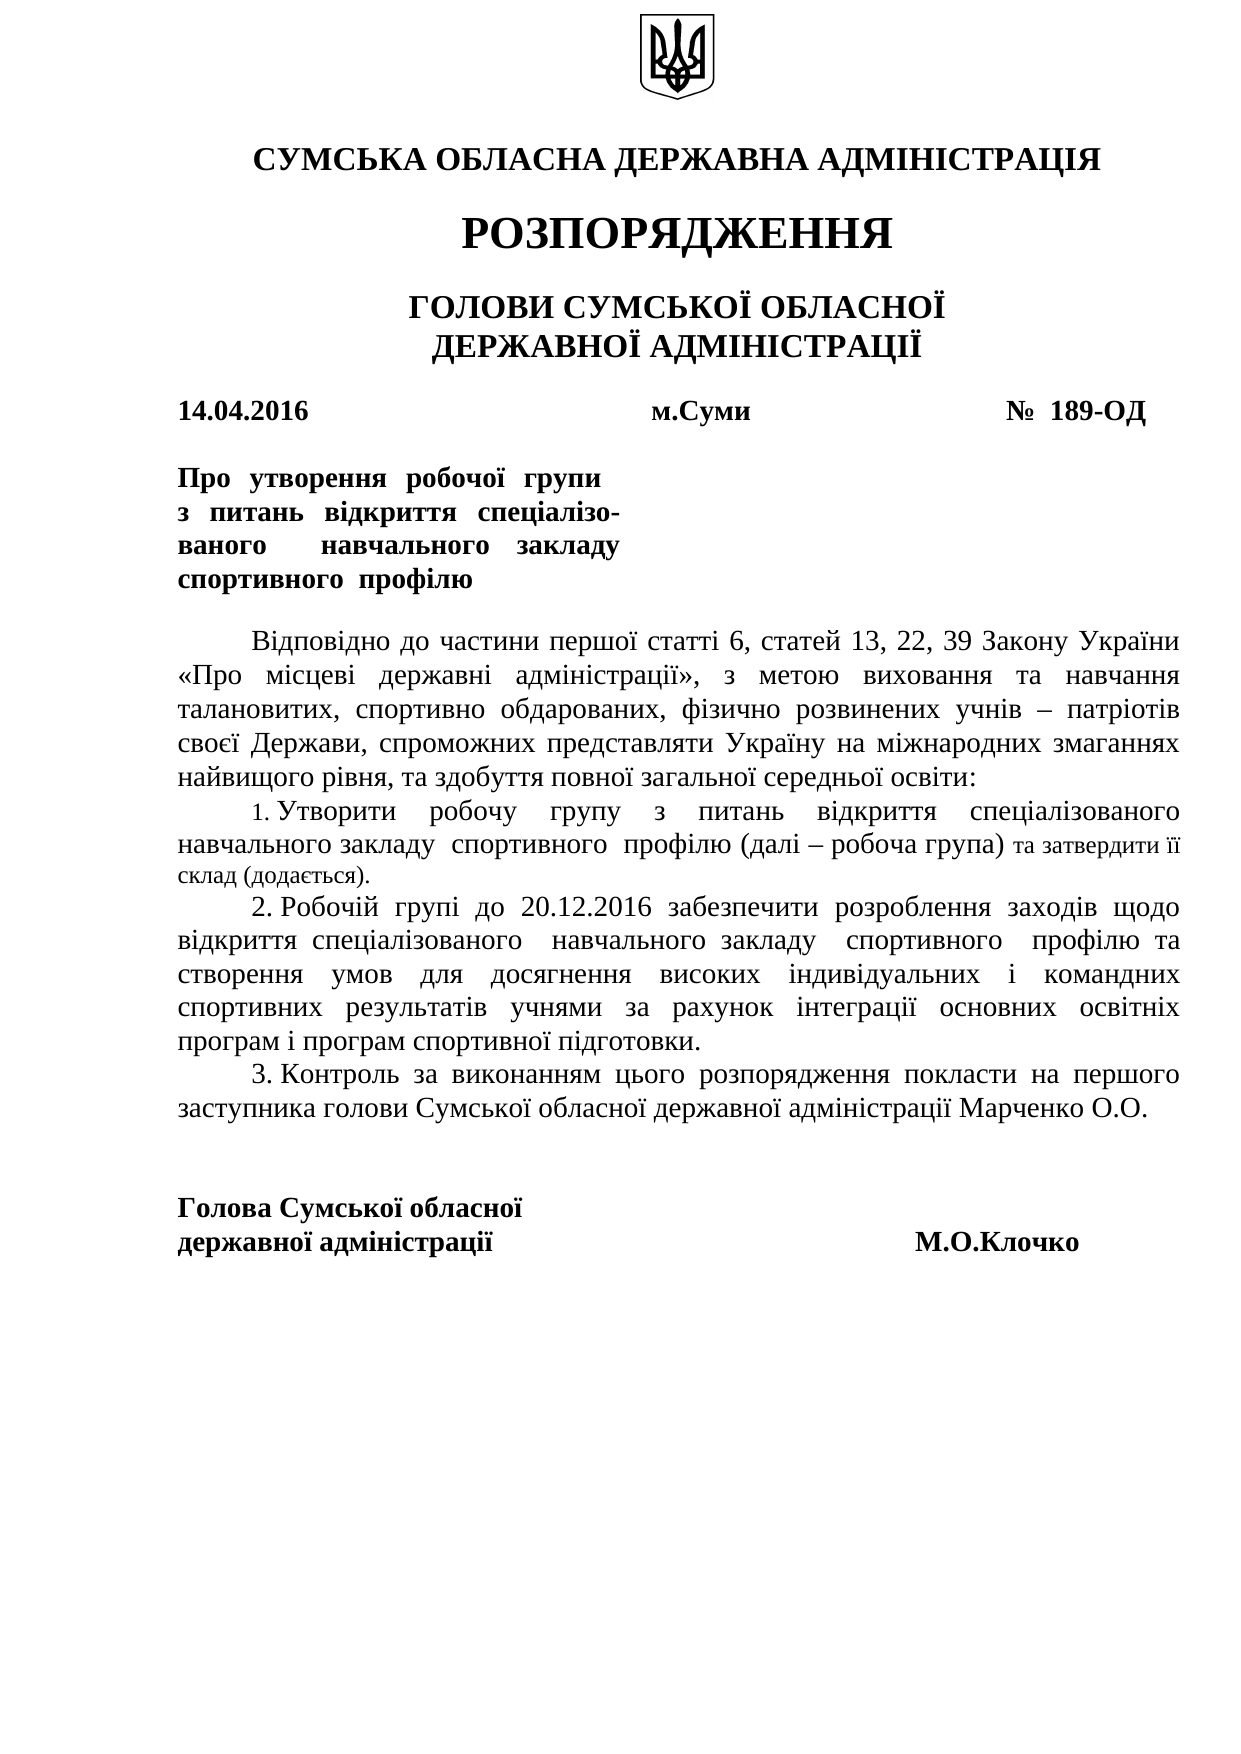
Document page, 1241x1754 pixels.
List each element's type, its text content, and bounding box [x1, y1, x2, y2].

text Голова Сумської обласної державної адміністрації М.О.Клочко [177, 1191, 1181, 1258]
text ДЕРЖАВНОЇ АДМІНІСТРАЦІЇ [173, 326, 1181, 364]
text СУМСЬКА ОБЛАСНА ДЕРЖАВНА АДМІНІСТРАЦІЯ [173, 139, 1181, 177]
picture [639, 14, 715, 101]
text РОЗПОРЯДЖЕННЯ [173, 206, 1181, 259]
text ГОЛОВИ СУМСЬКОЇ ОБЛАСНОЇ [173, 288, 1181, 326]
text Про утворення робочої групи з питань відкриття спеціалізо-ваного навчального закладу спортивного профілю [177, 460, 620, 594]
text 2. Робочій групі до 20.12.2016 забезпечити розроблення заходів щодо відкриття спеціалізованого навчального закладу спортивного профілю та створення умов для досягнення високих індивідуальних і командних спортивних результатів учнями за рахунок інтеграції основних освітніх програм і програм спортивної підготовки. [177, 889, 1181, 1056]
text 14.04.2016 м.Суми № 189-ОД [177, 393, 1181, 427]
text 1. Утворити робочу групу з питань відкриття спеціалізованого навчального закладу спортивного профілю (далі – робоча група) та затвердити її склад (додається). [177, 793, 1181, 889]
text Відповідно до частини першої статті 6, статей 13, 22, 39 Закону України «Про місцеві державні адміністрації», з метою виховання та навчання талановитих, спортивно обдарованих, фізично розвинених учнів – патріотів своєї Держави, спроможних представляти Україну на міжнародних змаганнях найвищого рівня, та здобуття повної загальної середньої освіти: [177, 623, 1181, 793]
text 3. Контроль за виконанням цього розпорядження покласти на першого заступника голови Сумської обласної державної адміністрації Марченко О.О. [177, 1056, 1181, 1123]
